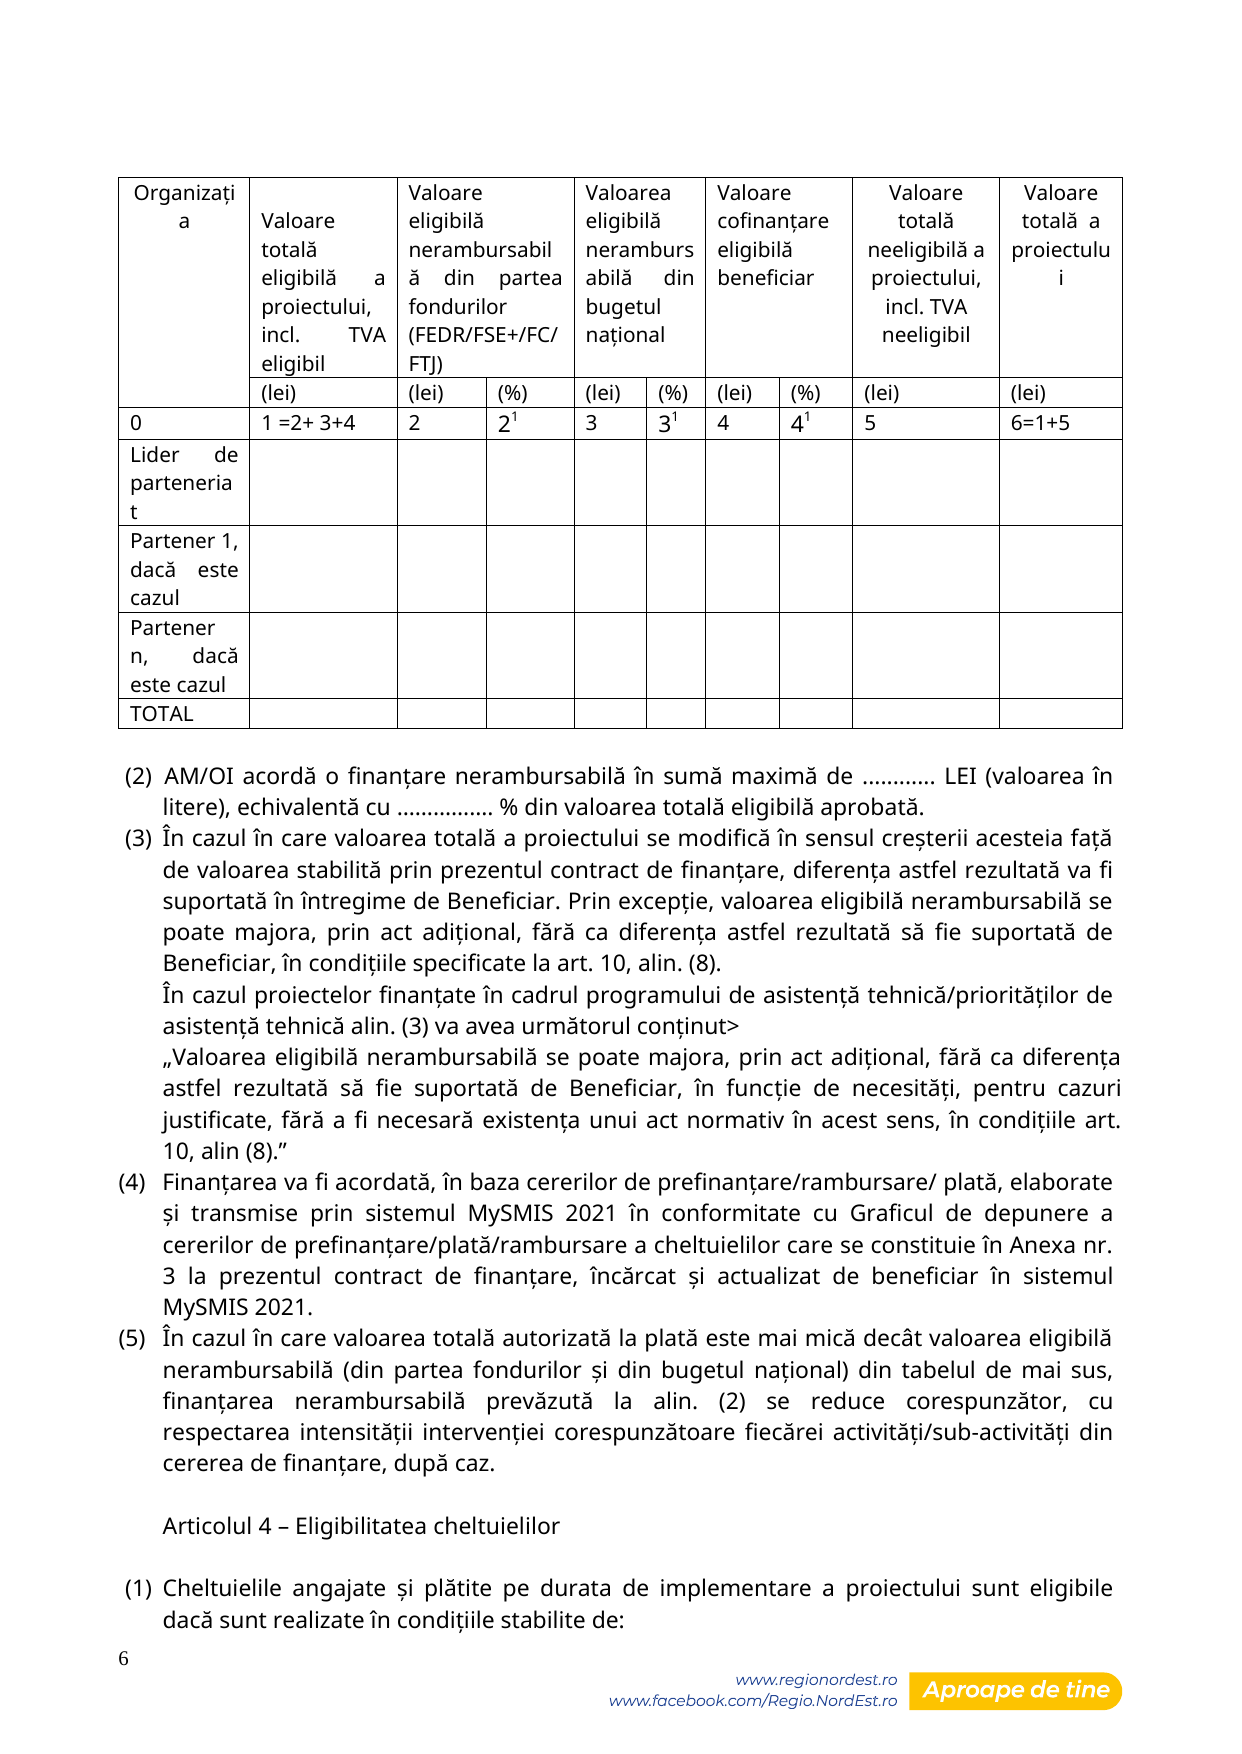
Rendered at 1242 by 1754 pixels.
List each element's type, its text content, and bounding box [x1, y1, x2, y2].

table_cell [398, 699, 486, 728]
table_cell (%) [780, 378, 852, 407]
table_cell [398, 440, 486, 525]
table_cell [575, 440, 646, 525]
table_cell (lei) [1000, 378, 1122, 407]
table_cell 1 =2+ 3+4 [250, 408, 397, 439]
table_cell 5 [853, 408, 999, 439]
text (5) În cazul în care valoarea totală autorizată la plată este mai mică decât valoarea eligibilă nerambursabilă (din partea fondurilor și din bugetul național) din tabelul de mai sus, finanțarea nerambursabilă prevăzută la alin. (2) se reduce corespunzător, cu respectarea intensității intervenției corespunzătoare fiecărei activități/sub-activități din cererea de finanțare, după caz. [118, 1322, 1114, 1479]
table_header Valoare totală a proiectului [1000, 178, 1122, 377]
table_cell [1000, 526, 1122, 612]
table_cell [647, 526, 705, 612]
table_cell [398, 613, 486, 698]
table_cell [1000, 440, 1122, 525]
table_cell 31 [647, 408, 705, 439]
text Articolul 4 – Eligibilitatea cheltuielilor [118, 1510, 1122, 1541]
table_cell [575, 613, 646, 698]
table_cell [1000, 699, 1122, 728]
table_cell [575, 699, 646, 728]
table_cell [780, 699, 852, 728]
table_cell [706, 440, 779, 525]
table_cell [487, 699, 574, 728]
table_header Valoare totală neeligibilă a proiectului, incl. TVA neeligibil [853, 178, 999, 377]
table_cell 6=1+5 [1000, 408, 1122, 439]
table_cell (lei) [250, 378, 397, 407]
table_cell (%) [487, 378, 574, 407]
table_cell 0 [119, 408, 249, 439]
table_cell [853, 613, 999, 698]
table_cell [853, 526, 999, 612]
list Cheltuielile angajate și plătite pe durata de implementare a proiectului sunt eligibile dacă sunt realizate în condițiile stabilite de: [125, 1572, 1114, 1635]
table_cell [647, 440, 705, 525]
table_cell 21 [487, 408, 574, 439]
table_cell [250, 699, 397, 728]
table_cell Partener n, dacă este cazul [119, 613, 249, 698]
list În cazul în care valoarea totală a proiectului se modifică în sensul creșterii acesteia față de valoarea stabilită prin prezentul contract de finanțare, diferența astfel rezultată va fi suportată în întregime de Beneficiar. Prin excepție, valoarea eligibilă nerambursabilă se poate majora, prin act adițional, fără ca diferența astfel rezultată să fie suportată de Beneficiar, în condițiile specificate la art. 10, alin. (8). [125, 822, 1114, 979]
table_cell Partener 1, dacă este cazul [119, 526, 249, 612]
table_cell [487, 526, 574, 612]
table_cell 2 [398, 408, 486, 439]
table_cell 41 [780, 408, 852, 439]
table_cell [575, 526, 646, 612]
table_cell 4 [706, 408, 779, 439]
table_cell [780, 613, 852, 698]
table_cell Lider de parteneriat [119, 440, 249, 525]
table_cell [706, 526, 779, 612]
list „Valoarea eligibilă nerambursabilă se poate majora, prin act adițional, fără ca diferența astfel rezultată să fie suportată de Beneficiar, în funcţie de necesităţi, pentru cazuri justificate, fără a fi necesară existența unui act normativ în acest sens, în condițiile art. 10, alin (8).” [162, 1041, 1122, 1166]
table_cell [780, 526, 852, 612]
table_header Valoare totală eligibilă a proiectului, incl. TVA eligibil [250, 178, 397, 377]
table_cell (%) [647, 378, 705, 407]
text (4) Finanțarea va fi acordată, în baza cererilor de prefinanțare/rambursare/ plată, elaborate și transmise prin sistemul MySMIS 2021 în conformitate cu Graficul de depunere a cererilor de prefinanțare/plată/rambursare a cheltuielilor care se constituie în Anexa nr. 3 la prezentul contract de finanțare, încărcat și actualizat de beneficiar în sistemul MySMIS 2021. [118, 1166, 1114, 1322]
table_cell (lei) [575, 378, 646, 407]
table_cell (lei) [853, 378, 999, 407]
table_cell [647, 613, 705, 698]
table_header Organizația [119, 178, 249, 407]
table_cell [487, 613, 574, 698]
table_cell (lei) [706, 378, 779, 407]
table_header Valoare eligibilă nerambursabilă din partea fondurilor (FEDR/FSE+/FC/FTJ) [398, 178, 574, 377]
table_cell [250, 526, 397, 612]
table_cell [250, 613, 397, 698]
text În cazul proiectelor finanțate în cadrul programului de asistență tehnică/priorităților de asistență tehnică alin. (3) va avea următorul conținut> [162, 979, 1114, 1041]
table_header Valoarea eligibilă nerambursabilă din bugetul național [575, 178, 705, 377]
table_cell [1000, 613, 1122, 698]
table_cell [853, 699, 999, 728]
table_cell (lei) [398, 378, 486, 407]
table_cell TOTAL [119, 699, 249, 728]
table_header Valoare cofinanțare eligibilă beneficiar [706, 178, 852, 377]
table_cell 3 [575, 408, 646, 439]
table_cell [706, 613, 779, 698]
table_cell [487, 440, 574, 525]
table_cell [647, 699, 705, 728]
list AM/OI acordă o finanțare nerambursabilă în sumă maximă de ............ LEI (valoarea în litere), echivalentă cu ……………. % din valoarea totală eligibilă aprobată. [125, 760, 1114, 822]
table_cell [398, 526, 486, 612]
table_cell [706, 699, 779, 728]
table_cell [250, 440, 397, 525]
table_cell [853, 440, 999, 525]
table_cell [780, 440, 852, 525]
